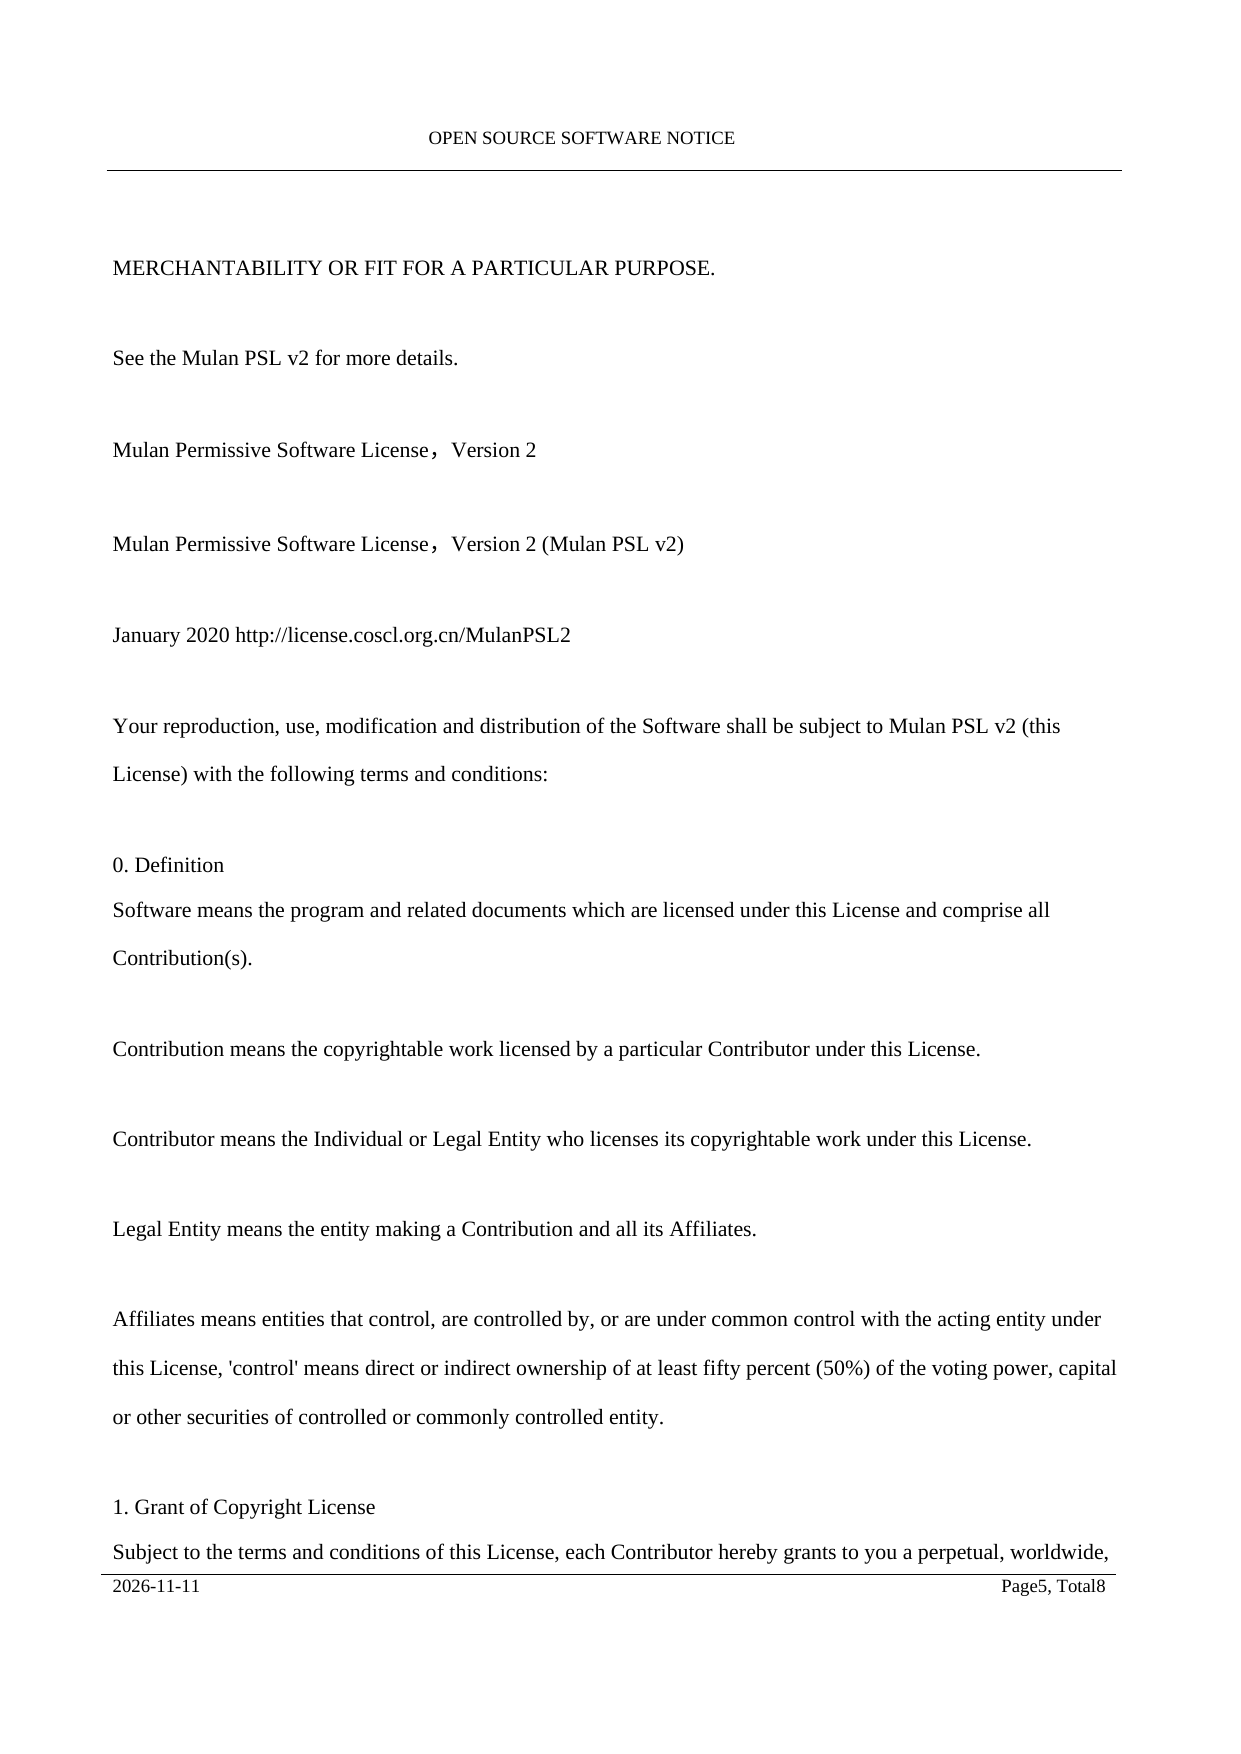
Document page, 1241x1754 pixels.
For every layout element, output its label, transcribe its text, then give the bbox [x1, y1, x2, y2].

text January 2020 http://license.coscl.org.cn/MulanPSL2 [112, 619, 1128, 651]
text 0. Definition [112, 848, 1128, 880]
text Legal Entity means the entity making a Contribution and all its Affiliates. [112, 1212, 1128, 1245]
text Affiliates means entities that control, are controlled by, or are under common control with the acting entity under this License, 'control' means direct or indirect ownership of at least fifty percent (50%) of the voting power, capital or other securities of controlled or commonly controlled entity. [112, 1303, 1128, 1433]
text Mulan Permissive Software License，Version 2 (Mulan PSL v2) [112, 525, 1128, 558]
text Contribution means the copyrightable work licensed by a particular Contributor under this License. [112, 1032, 1128, 1064]
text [112, 1535, 1128, 1568]
text Contributor means the Individual or Legal Entity who licenses its copyrightable work under this License. [112, 1122, 1128, 1155]
text MERCHANTABILITY OR FIT FOR A PARTICULAR PURPOSE. [112, 251, 1128, 284]
text 1. Grant of Copyright License [112, 1490, 1128, 1523]
text Software means the program and related documents which are licensed under this License and comprise all Contribution(s). [112, 893, 1128, 974]
text Your reproduction, use, modification and distribution of the Software shall be subject to Mulan PSL v2 (this License) with the following terms and conditions: [112, 709, 1128, 790]
text Mulan Permissive Software License，Version 2 [112, 432, 1128, 464]
text See the Mulan PSL v2 for more details. [112, 342, 1128, 374]
